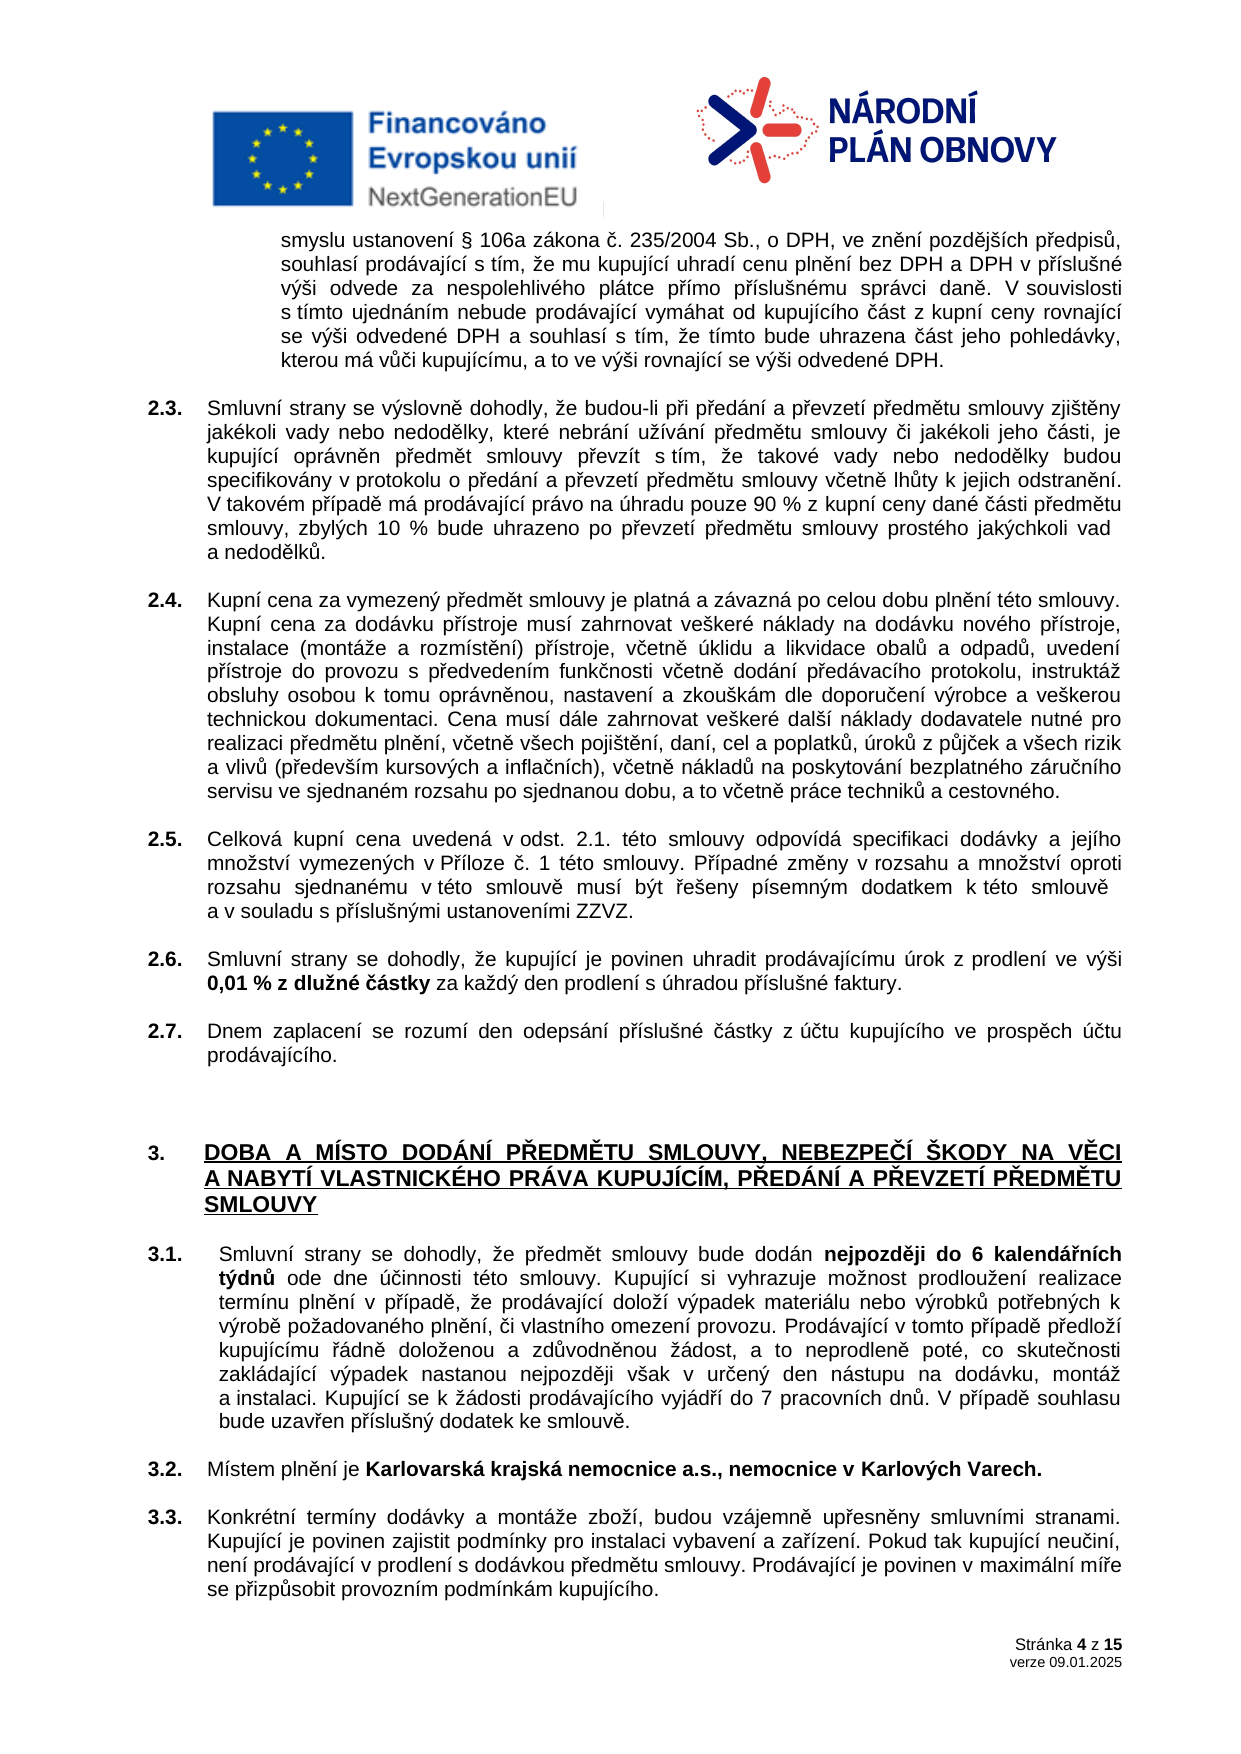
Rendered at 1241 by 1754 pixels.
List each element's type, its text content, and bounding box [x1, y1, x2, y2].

list Konkrétní termíny dodávky a montáže zboží, budou vzájemně upřesněny smluvními stranami. Kupující je povinen zajistit podmínky pro instalaci vybavení a zařízení. Pokud tak kupující neučiní, není prodávající v prodlení s dodávkou předmětu smlouvy. Prodávající je povinen v maximální míře se přizpůsobit provozním podmínkám kupujícího. [148, 1505, 1122, 1601]
subtitle Dnem zaplacení se rozumí den odepsání příslušné částky z účtu kupujícího ve prospěch účtu prodávajícího. [148, 1019, 1122, 1067]
subtitle Smluvní strany se dohodly, že kupující je povinen uhradit prodávajícímu úrok z prodlení ve výši 0,01 % z dlužné částky za každý den prodlení s úhradou příslušné faktury. [148, 947, 1122, 995]
picture [203, 38, 1152, 215]
list Smluvní strany se dohodly, že předmět smlouvy bude dodán nejpozději do 6 kalendářních týdnů ode dne účinnosti této smlouvy. Kupující si vyhrazuje možnost prodloužení realizace termínu plnění v případě, že prodávající doloží výpadek materiálu nebo výrobků potřebných k výrobě požadovaného plnění, či vlastního omezení provozu. Prodávající v tomto případě předloží kupujícímu řádně doloženou a zdůvodněnou žádost, a to neprodleně poté, co skutečnosti zakládající výpadek nastanou nejpozději však v určený den nástupu na dodávku, montáž a instalaci. Kupující se k žádosti prodávajícího vyjádří do 7 pracovních dnů. V případě souhlasu bude uzavřen příslušný dodatek ke smlouvě. [148, 1242, 1122, 1433]
subtitle Celková kupní cena uvedená v odst. 2.1. této smlouvy odpovídá specifikaci dodávky a jejího množství vymezených v Příloze č. 1 této smlouvy. Případné změny v rozsahu a množství oproti rozsahu sjednanému v této smlouvě musí být řešeny písemným dodatkem k této smlouvě a v souladu s příslušnými ustanoveními ZZVZ. [148, 827, 1122, 923]
subtitle Kupní cena za vymezený předmět smlouvy je platná a závazná po celou dobu plnění této smlouvy. Kupní cena za dodávku přístroje musí zahrnovat veškeré náklady na dodávku nového přístroje, instalace (montáže a rozmístění) přístroje, včetně úklidu a likvidace obalů a odpadů, uvedení přístroje do provozu s předvedením funkčnosti včetně dodání předávacího protokolu, instruktáž obsluhy osobou k tomu oprávněnou, nastavení a zkouškám dle doporučení výrobce a veškerou technickou dokumentaci. Cena musí dále zahrnovat veškeré další náklady dodavatele nutné pro realizaci předmětu plnění, včetně všech pojištění, daní, cel a poplatků, úroků z půjček a všech rizik a vlivů (především kursových a inflačních), včetně nákladů na poskytování bezplatného záručního servisu ve sjednaném rozsahu po sjednanou dobu, a to včetně práce techniků a cestovného. [148, 587, 1122, 803]
subtitle Smluvní strany se výslovně dohodly, že budou-li při předání a převzetí předmětu smlouvy zjištěny jakékoli vady nebo nedodělky, které nebrání užívání předmětu smlouvy či jakékoli jeho části, je kupující oprávněn předmět smlouvy převzít s tím, že takové vady nebo nedodělky budou specifikovány v protokolu o předání a převzetí předmětu smlouvy včetně lhůty k jejich odstranění. V takovém případě má prodávající právo na úhradu pouze 90 % z kupní ceny dané části předmětu smlouvy, zbylých 10 % bude uhrazeno po převzetí předmětu smlouvy prostého jakýchkoli vad a nedodělků. [148, 396, 1122, 563]
list Místem plnění je Karlovarská krajská nemocnice a.s., nemocnice v Karlových Varech. [148, 1457, 1122, 1481]
list DOBA A MÍSTO DODÁNÍ PŘEDMĚTU SMLOUVY, NEBEZPEČÍ ŠKODY NA VĚCI A NABYTÍ VLASTNICKÉHO PRÁVA KUPUJÍCÍM, předání a převzetí předmětu smlouvy [148, 1138, 1122, 1218]
